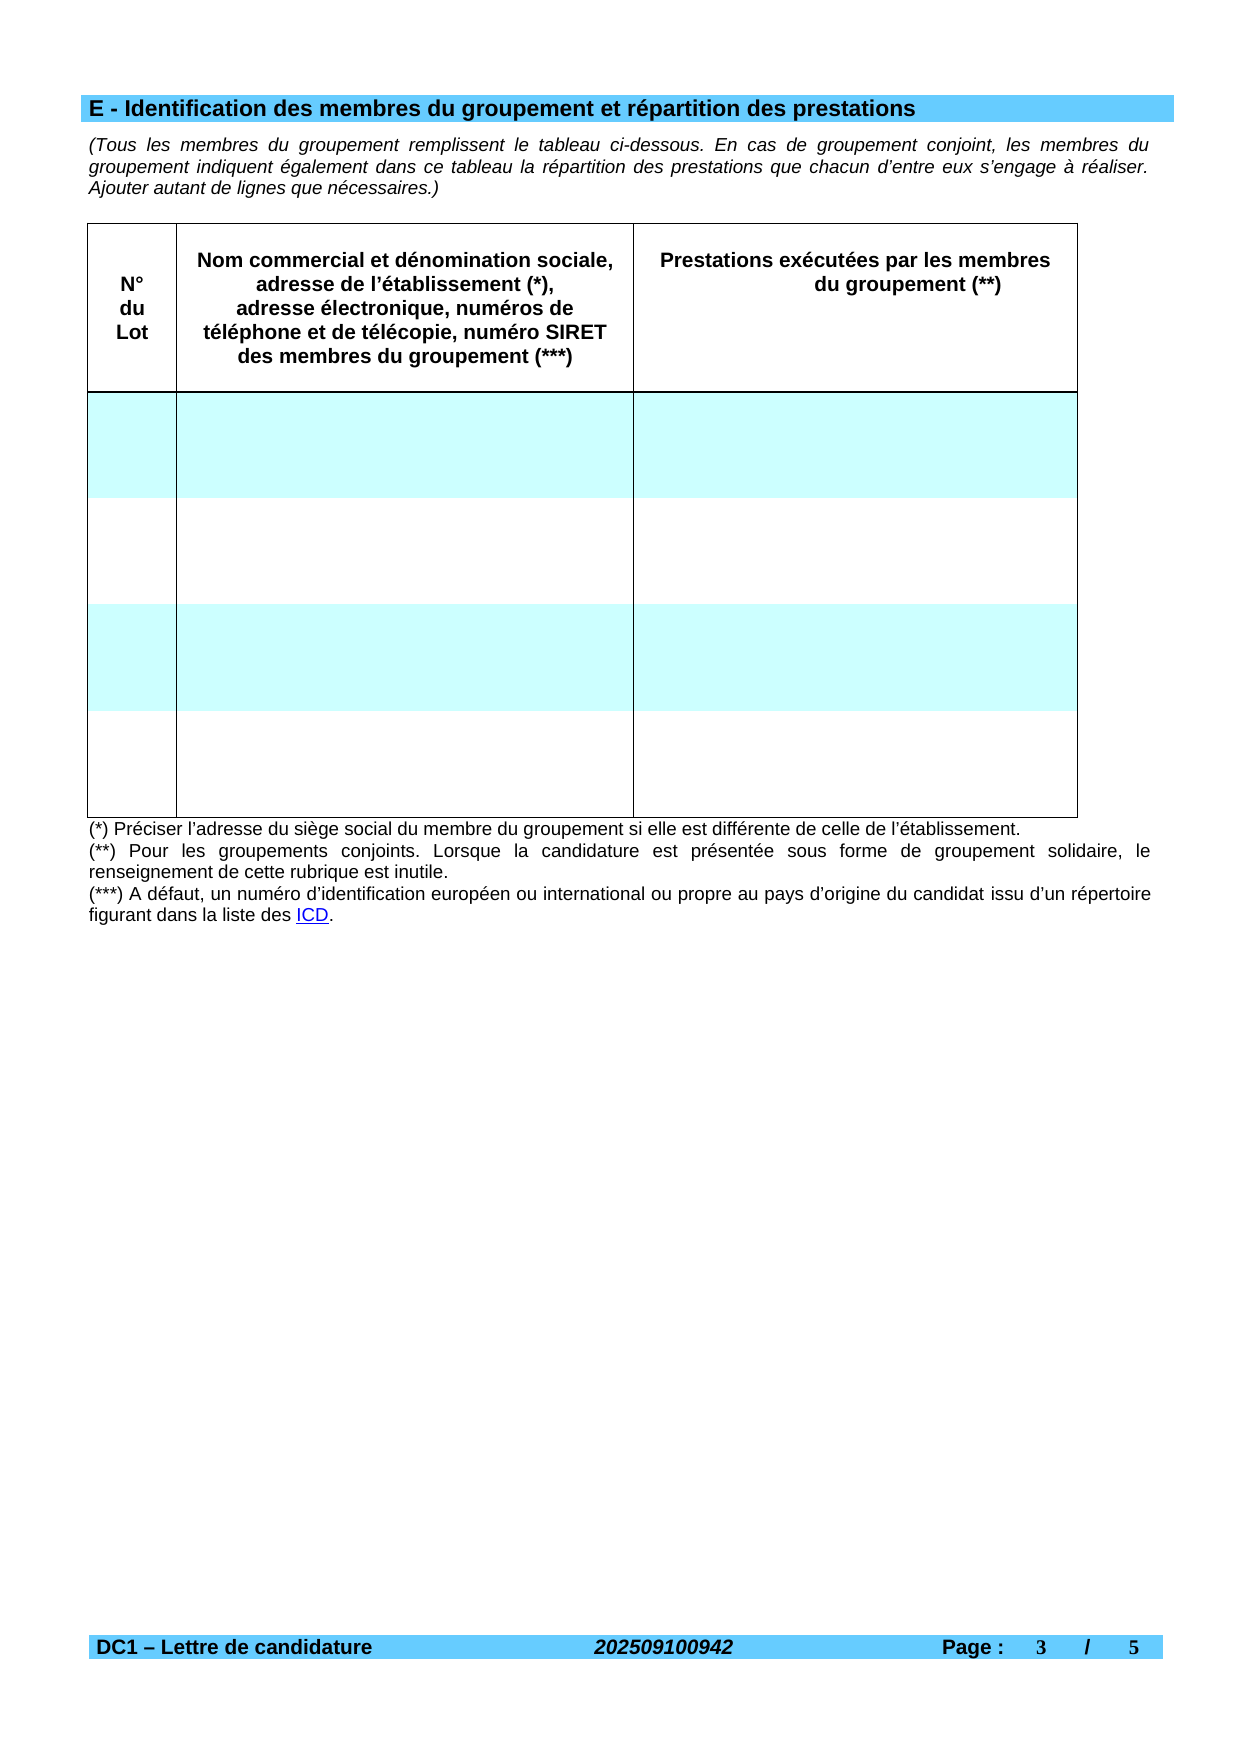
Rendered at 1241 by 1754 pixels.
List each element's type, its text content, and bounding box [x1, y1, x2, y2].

text (*) Préciser l’adresse du siège social du membre du groupement si elle est différente de celle de l’établissement. [89, 818, 1152, 839]
table_cell [634, 604, 1077, 711]
table_cell [88, 393, 176, 498]
table_cell [88, 498, 176, 604]
table_header N° du Lot [88, 224, 176, 391]
text (***) A défaut, un numéro d’identification européen ou international ou propre au pays d’origine du candidat issu d’un répertoire figurant dans la liste des ICD. [89, 883, 1152, 926]
table_cell [634, 498, 1077, 604]
table_cell [634, 711, 1077, 817]
table_cell [177, 711, 633, 817]
table_header Prestations exécutées par les membres du groupement (**) [634, 224, 1077, 391]
table_cell [88, 711, 176, 817]
table_header Nom commercial et dénomination sociale, adresse de l’établissement (*), adresse électronique, numéros de téléphone et de télécopie, numéro SIRET des membres du groupement (***) [177, 224, 633, 391]
table_cell [634, 393, 1077, 498]
table_cell [177, 604, 633, 711]
table_cell [88, 604, 176, 711]
table_cell [177, 498, 633, 604]
text (**) Pour les groupements conjoints. Lorsque la candidature est présentée sous forme de groupement solidaire, le renseignement de cette rubrique est inutile. [89, 839, 1152, 883]
table_cell [177, 393, 633, 498]
table_header E - Identification des membres du groupement et répartition des prestations [81, 95, 1174, 122]
text (Tous les membres du groupement remplissent le tableau ci-dessous. En cas de groupement conjoint, les membres du groupement indiquent également dans ce tableau la répartition des prestations que chacun d’entre eux s’engage à réaliser. Ajouter autant de lignes que nécessaires.) [89, 134, 1152, 199]
